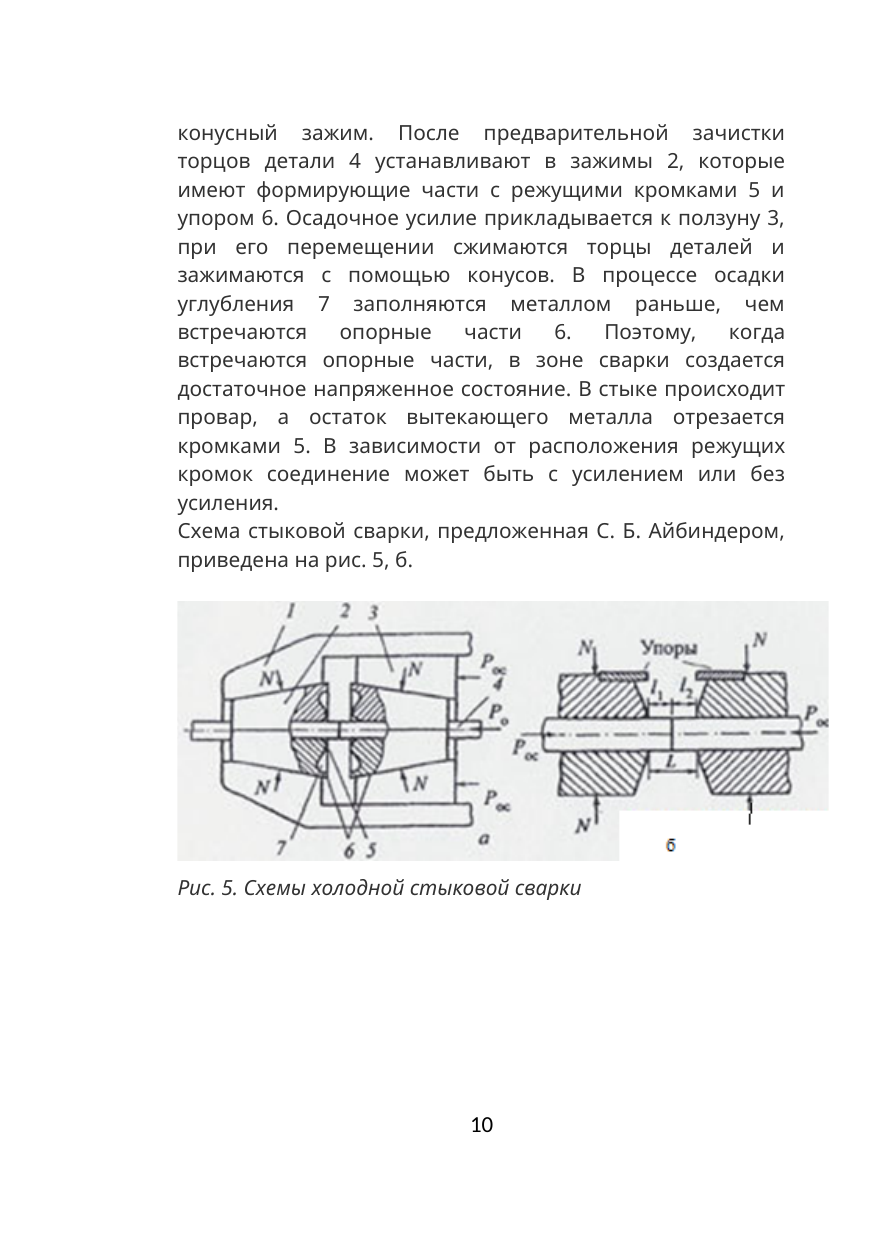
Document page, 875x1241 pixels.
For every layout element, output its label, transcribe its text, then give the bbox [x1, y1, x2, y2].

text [177, 118, 785, 516]
text Рис. 5. Схемы холодной стыковой сварки [177, 861, 785, 902]
picture [177, 601, 829, 861]
text Схема стыковой сварки, предложенная С. Б. Айбиндером, приведена на рис. 5, б. [177, 516, 785, 573]
